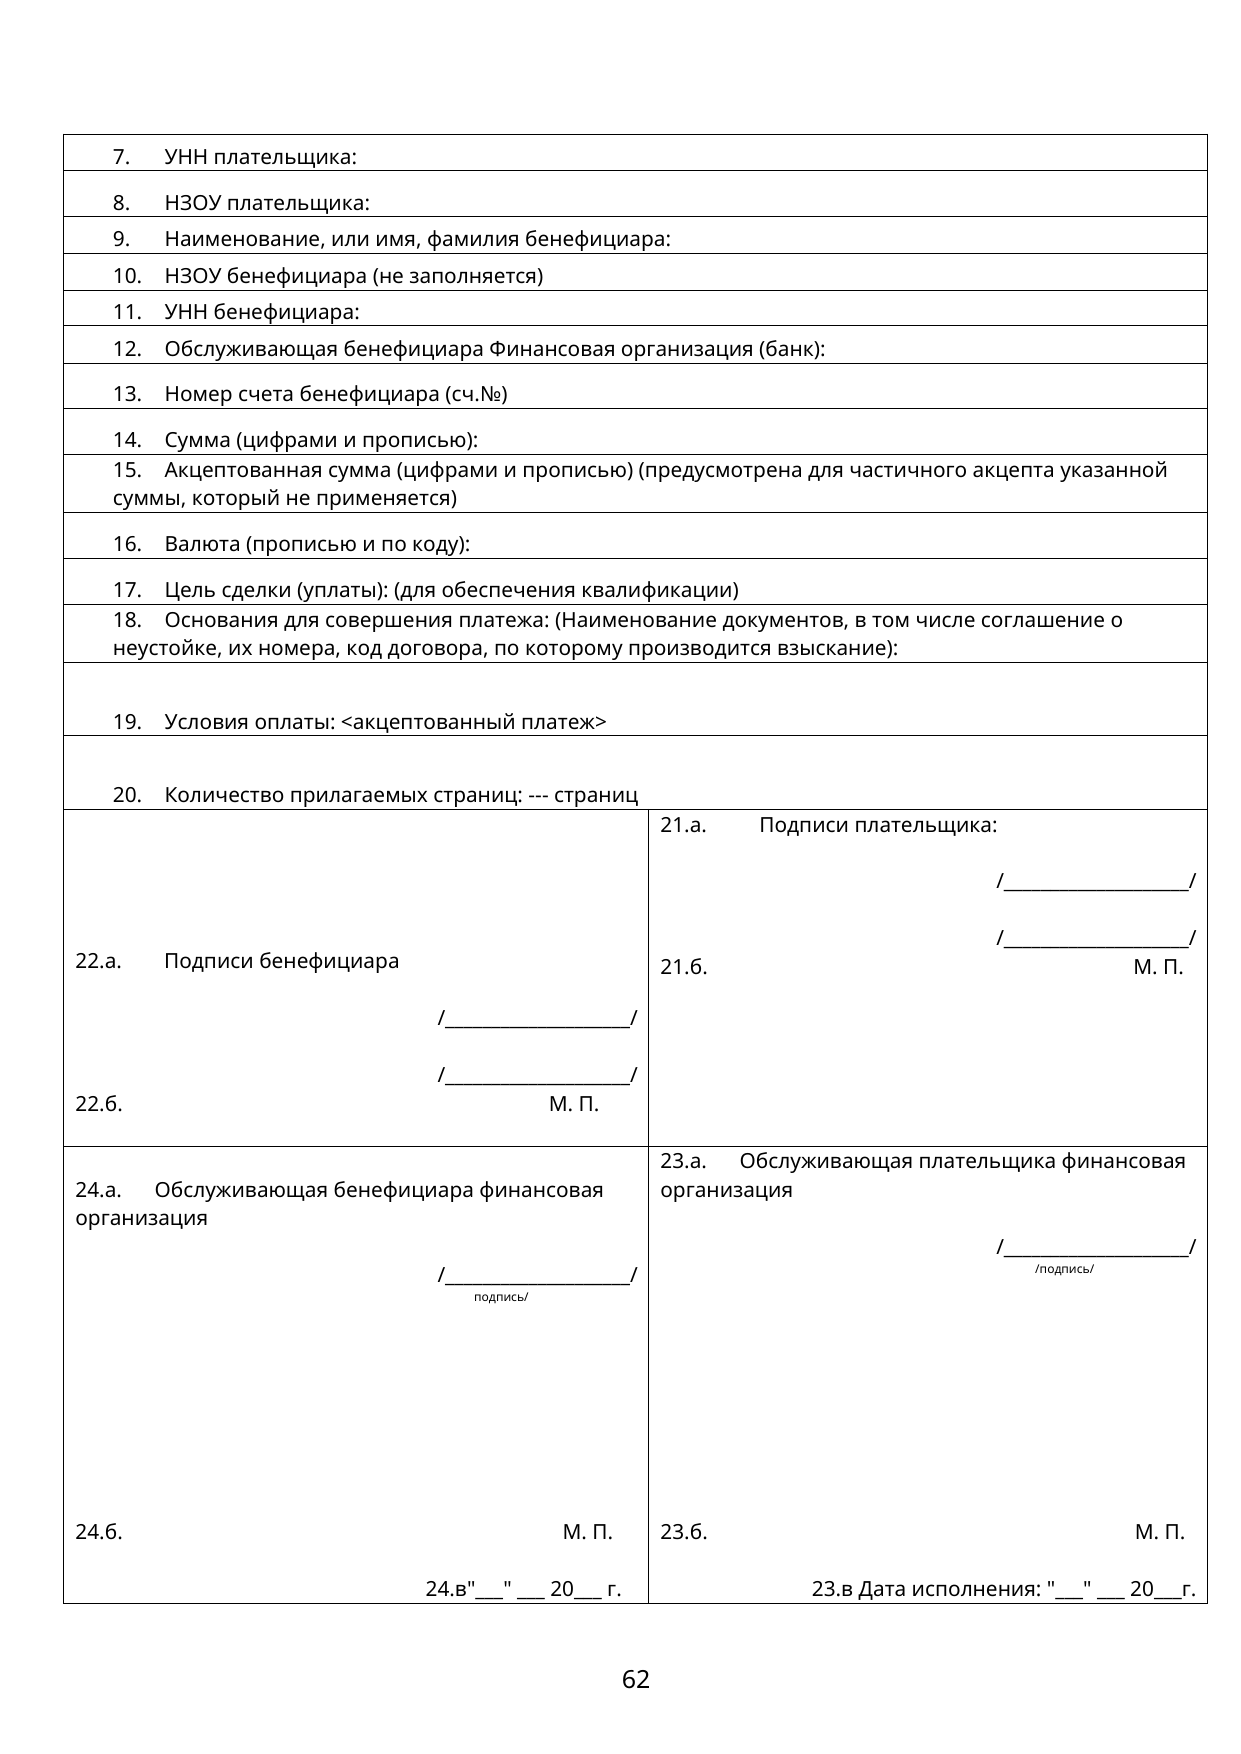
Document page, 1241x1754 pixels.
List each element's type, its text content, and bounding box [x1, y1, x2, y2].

table_cell 11. УНН бенефициара: [64, 291, 1207, 325]
table_cell 10. НЗОУ бенефициара (не заполняется) [64, 254, 1207, 289]
table_cell 17. Цель сделки (уплаты): (для обеспечения квалификации) [64, 559, 1207, 604]
table_cell 20. Количество прилагаемых страниц: --- страниц [64, 736, 1207, 809]
table_cell 21.а. Подписи плательщика: /____________________/ /____________________/ 21.б. М. П. [649, 810, 1207, 1146]
table_cell 18. Основания для совершения платежа: (Наименование документов, в том числе соглашение о неустойке, их номера, код договора, по которому производится взыскание): [64, 605, 1207, 662]
table_cell 13. Номер счета бенефициара (сч.№) [64, 364, 1207, 408]
table_cell 14. Сумма (цифрами и прописью): [64, 409, 1207, 454]
table_cell 23.б. М. П. 23.в Дата исполнения: "___" ___ 20___г. [649, 1374, 1207, 1603]
table_cell 7. УНН плательщика: [64, 135, 1207, 170]
table_cell 24.а. Обслуживающая бенефициара финансовая организация /____________________/ подпись/ [64, 1147, 648, 1374]
table_cell 23.а. Обслуживающая плательщика финансовая организация /____________________/ /подпись/ [649, 1147, 1207, 1374]
table_cell 9. Наименование, или имя, фамилия бенефициара: [64, 217, 1207, 253]
table_cell 8. НЗОУ плательщика: [64, 171, 1207, 216]
table_cell 24.б. М. П. 24.в"___" ___ 20___ г. [64, 1374, 648, 1603]
table_cell 16. Валюта (прописью и по коду): [64, 513, 1207, 558]
table_cell 15. Акцептованная сумма (цифрами и прописью) (предусмотрена для частичного акцепта указанной суммы, который не применяется) [64, 455, 1207, 512]
table_cell 22.а. Подписи бенефициара /____________________/ /____________________/ 22.б. М. П. [64, 810, 648, 1146]
table_cell 19. Условия оплаты: <акцептованный платеж> [64, 663, 1207, 735]
table_cell 12. Обслуживающая бенефициара Финансовая организация (банк): [64, 326, 1207, 363]
